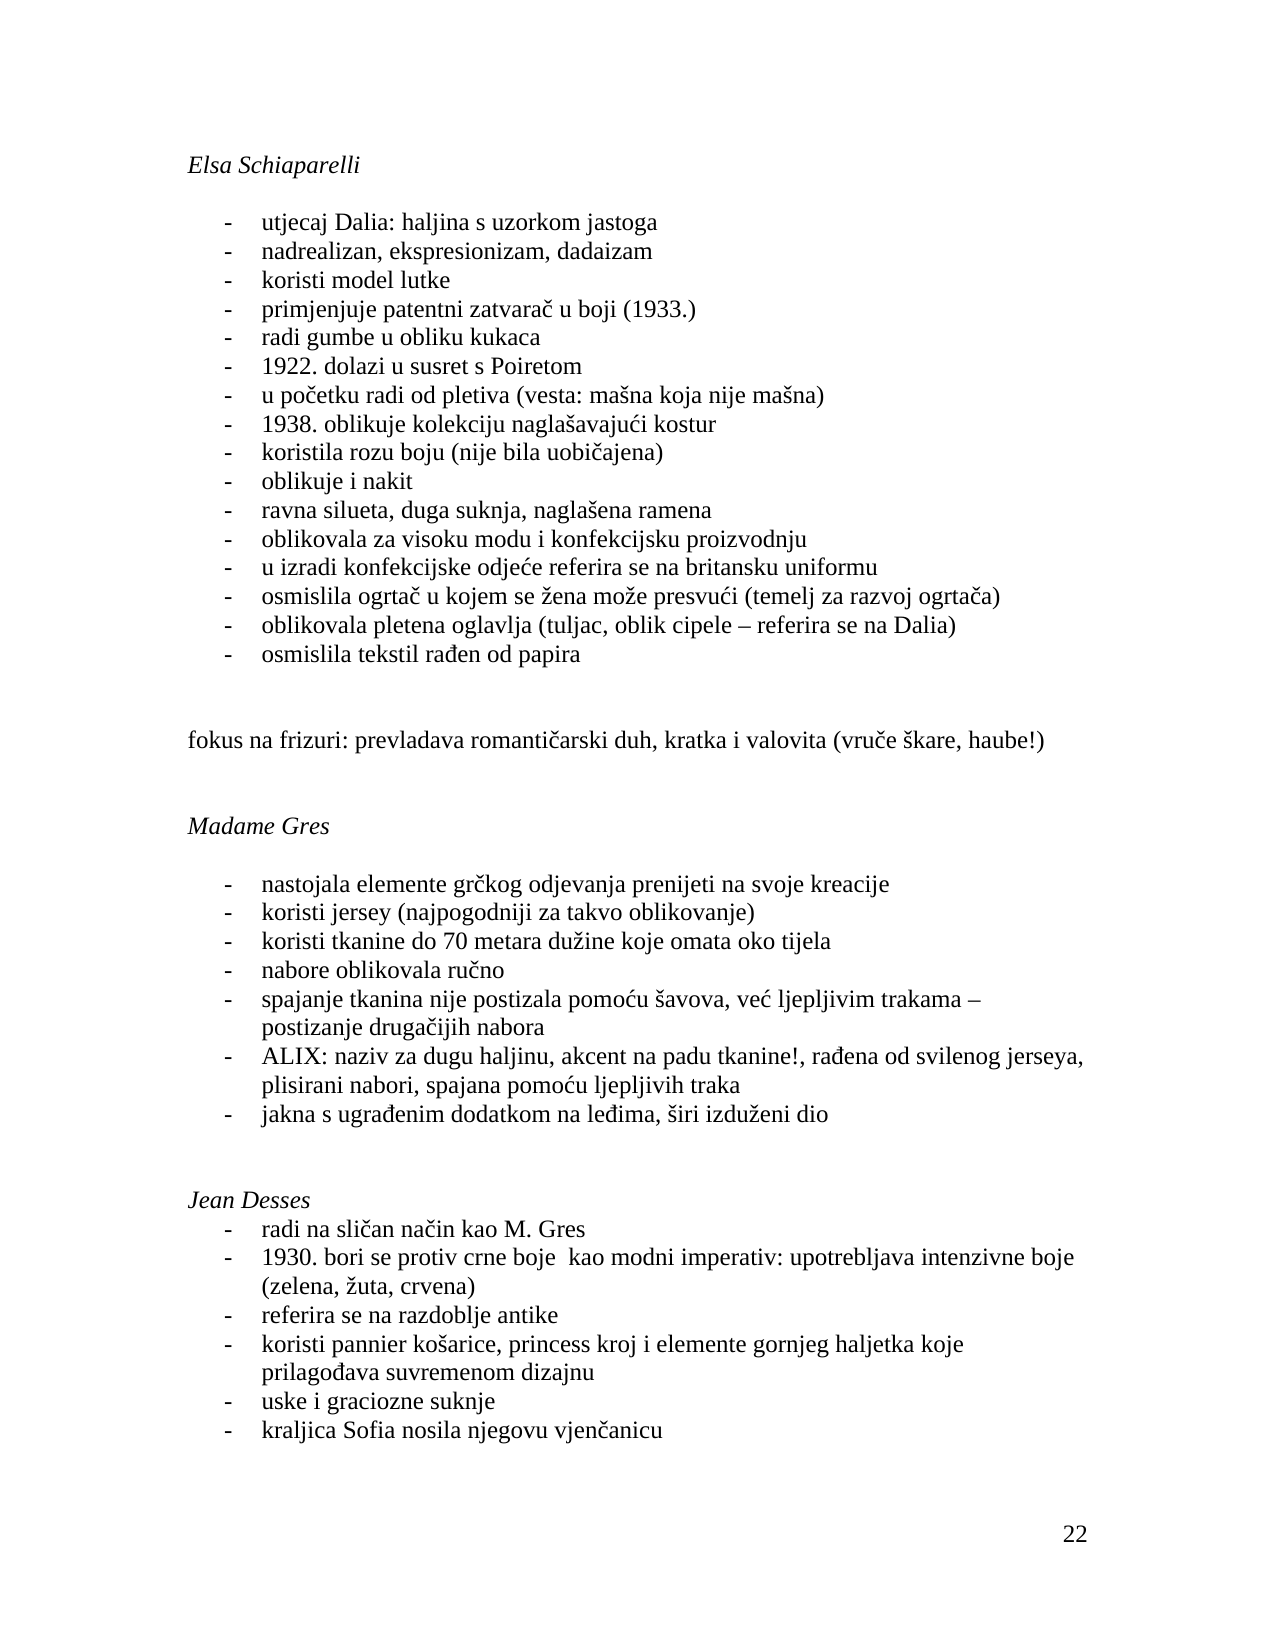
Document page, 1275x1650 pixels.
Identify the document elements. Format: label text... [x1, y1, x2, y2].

list koristi tkanine do 70 metara dužine koje omata oko tijela [224, 926, 1087, 955]
list jakna s ugrađenim dodatkom na leđima, širi izduženi dio [224, 1099, 1087, 1127]
list ALIX: naziv za dugu haljinu, akcent na padu tkanine!, rađena od svilenog jerseya, plisirani nabori, spajana pomoću ljepljivih traka [224, 1041, 1087, 1099]
list radi na sličan način kao M. Gres [224, 1214, 1087, 1242]
list 1930. bori se protiv crne boje kao modni imperativ: upotrebljava intenzivne boje (zelena, žuta, crvena) [224, 1242, 1087, 1300]
list ravna silueta, duga suknja, naglašena ramena [224, 495, 1087, 524]
list u početku radi od pletiva (vesta: mašna koja nije mašna) [224, 380, 1087, 409]
list 1922. dolazi u susret s Poiretom [224, 351, 1087, 380]
list koristi jersey (najpogodniji za takvo oblikovanje) [224, 897, 1087, 926]
list nastojala elemente grčkog odjevanja prenijeti na svoje kreacije [224, 869, 1087, 897]
list koristila rozu boju (nije bila uobičajena) [224, 437, 1087, 466]
list koristi pannier košarice, princess kroj i elemente gornjeg haljetka koje prilagođava suvremenom dizajnu [224, 1329, 1087, 1386]
list oblikovala pletena oglavlja (tuljac, oblik cipele – referira se na Dalia) [224, 610, 1087, 639]
list uske i graciozne suknje [224, 1386, 1087, 1415]
list oblikovala za visoku modu i konfekcijsku proizvodnju [224, 524, 1087, 552]
list koristi model lutke [224, 265, 1087, 294]
list utjecaj Dalia: haljina s uzorkom jastoga [224, 207, 1087, 236]
list nabore oblikovala ručno [224, 955, 1087, 984]
text fokus na frizuri: prevladava romantičarski duh, kratka i valovita (vruče škare, haube!) [187, 725, 1087, 754]
list spajanje tkanina nije postizala pomoću šavova, već ljepljivim trakama – postizanje drugačijih nabora [224, 984, 1087, 1041]
list referira se na razdoblje antike [224, 1300, 1087, 1329]
list osmislila ogrtač u kojem se žena može presvući (temelj za razvoj ogrtača) [224, 581, 1087, 610]
list 1938. oblikuje kolekciju naglašavajući kostur [224, 409, 1087, 437]
text Madame Gres [187, 811, 1087, 840]
list nadrealizan, ekspresionizam, dadaizam [224, 236, 1087, 265]
list u izradi konfekcijske odjeće referira se na britansku uniformu [224, 552, 1087, 581]
list kraljica Sofia nosila njegovu vjenčanicu [224, 1415, 1087, 1444]
list radi gumbe u obliku kukaca [224, 322, 1087, 351]
list osmislila tekstil rađen od papira [224, 639, 1087, 667]
list primjenjuje patentni zatvarač u boji (1933.) [224, 294, 1087, 322]
list oblikuje i nakit [224, 466, 1087, 495]
text Jean Desses [187, 1185, 1087, 1214]
text Elsa Schiaparelli [187, 150, 1087, 179]
